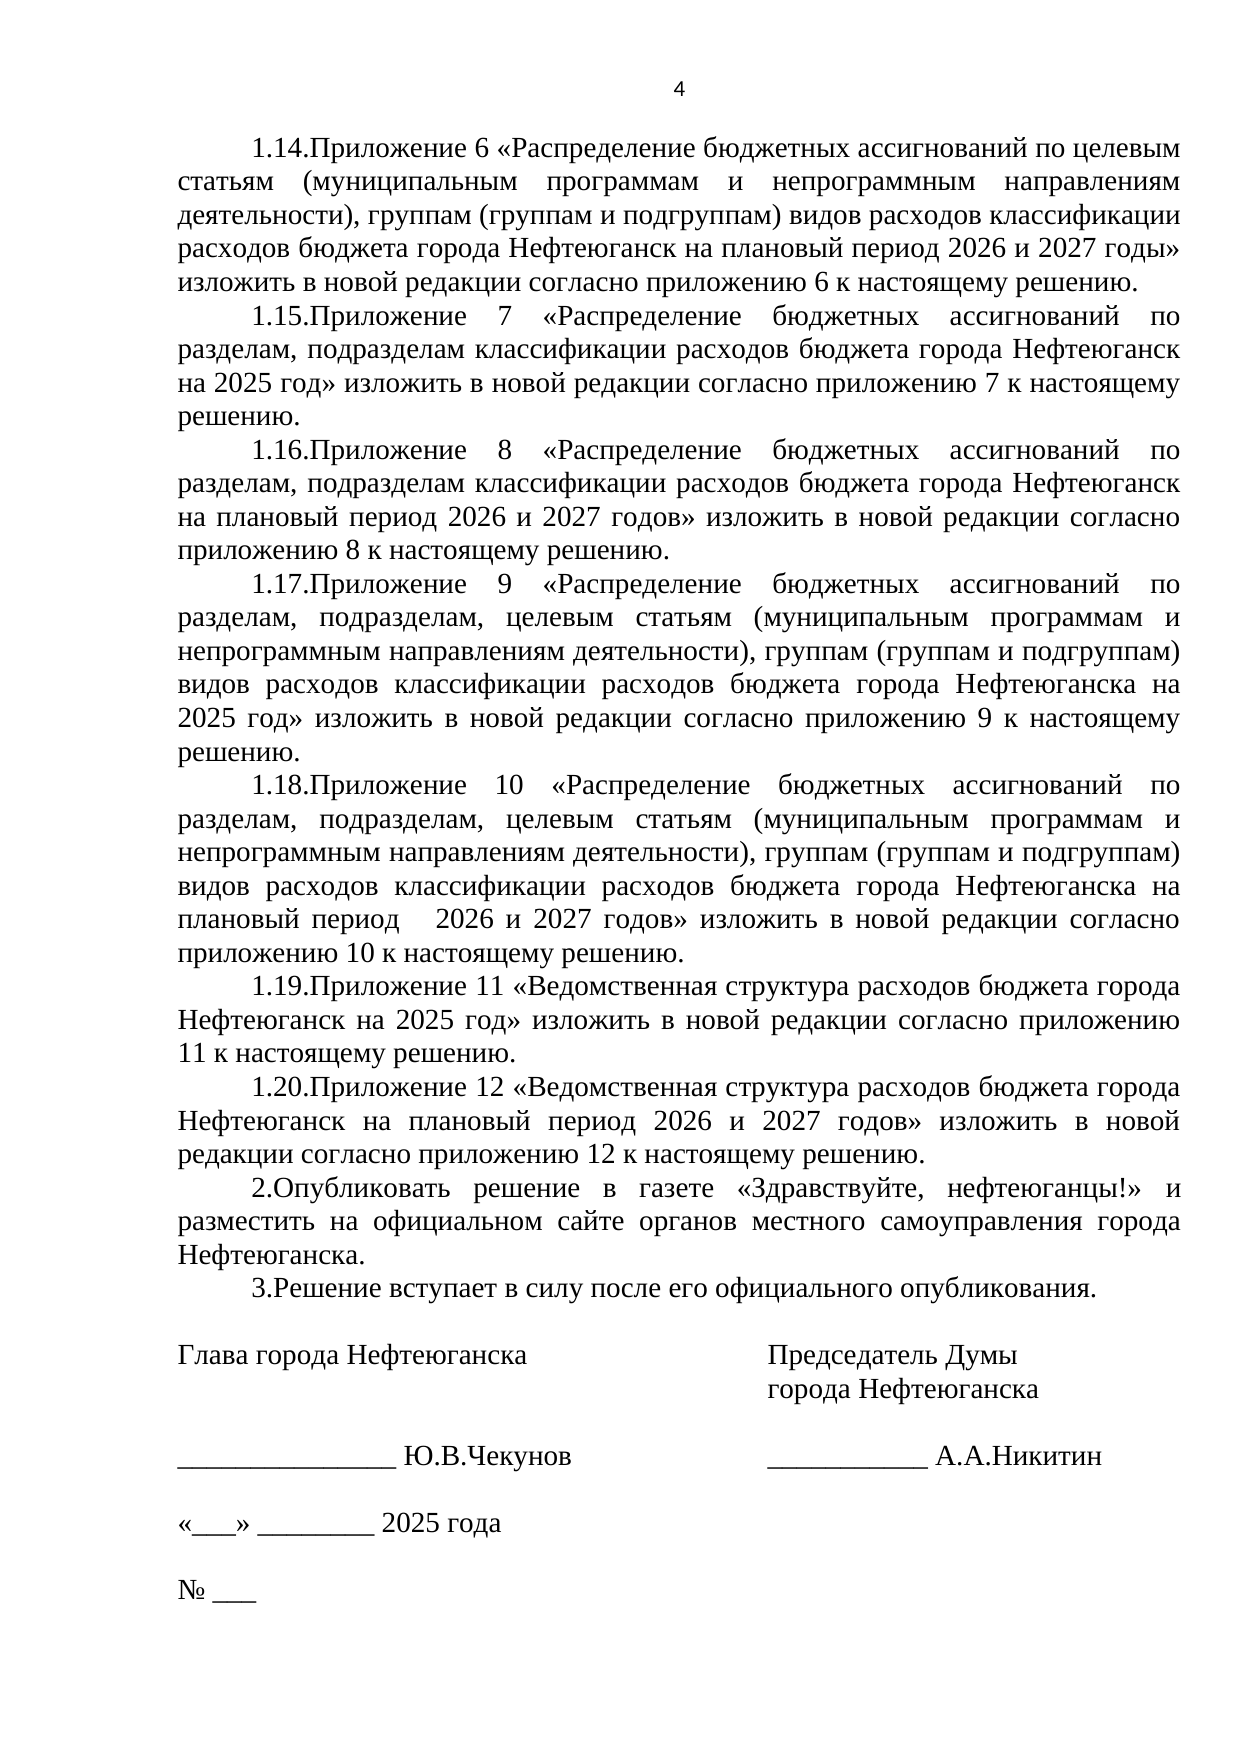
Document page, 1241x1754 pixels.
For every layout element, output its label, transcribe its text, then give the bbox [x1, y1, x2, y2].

text города Нефтеюганска [177, 1371, 1181, 1404]
text 1.15.Приложение 7 «Распределение бюджетных ассигнований по разделам, подразделам классификации расходов бюджета города Нефтеюганск на 2025 год» изложить в новой редакции согласно приложению 7 к настоящему решению. [177, 298, 1181, 432]
text 1.19.Приложение 11 «Ведомственная структура расходов бюджета города Нефтеюганск на 2025 год» изложить в новой редакции согласно приложению 11 к настоящему решению. [177, 968, 1181, 1069]
text 3.Решение вступает в силу после его официального опубликования. [177, 1270, 1181, 1304]
text Глава города Нефтеюганска Председатель Думы [177, 1337, 1181, 1371]
text 1.18.Приложение 10 «Распределение бюджетных ассигнований по разделам, подразделам, целевым статьям (муниципальным программам и непрограммным направлениям деятельности), группам (группам и подгруппам) видов расходов классификации расходов бюджета города Нефтеюганска на плановый период 2026 и 2027 годов» изложить в новой редакции согласно приложению 10 к настоящему решению. [177, 767, 1181, 968]
text 2.Опубликовать решение в газете «Здравствуйте, нефтеюганцы!» и разместить на официальном сайте органов местного самоуправления города Нефтеюганска. [177, 1170, 1181, 1270]
text _______________ Ю.В.Чекунов ___________ А.А.Никитин [177, 1438, 1181, 1472]
text № ___ [177, 1572, 1181, 1606]
text «___» ________ 2025 года [177, 1505, 1181, 1539]
text 1.17.Приложение 9 «Распределение бюджетных ассигнований по разделам, подразделам, целевым статьям (муниципальным программам и непрограммным направлениям деятельности), группам (группам и подгруппам) видов расходов классификации расходов бюджета города Нефтеюганска на 2025 год» изложить в новой редакции согласно приложению 9 к настоящему решению. [177, 566, 1181, 767]
text 1.20.Приложение 12 «Ведомственная структура расходов бюджета города Нефтеюганск на плановый период 2026 и 2027 годов» изложить в новой редакции согласно приложению 12 к настоящему решению. [177, 1069, 1181, 1170]
text 1.14.Приложение 6 «Распределение бюджетных ассигнований по целевым статьям (муниципальным программам и непрограммным направлениям деятельности), группам (группам и подгруппам) видов расходов классификации расходов бюджета города Нефтеюганск на плановый период 2026 и 2027 годы» изложить в новой редакции согласно приложению 6 к настоящему решению. [177, 130, 1181, 298]
text 1.16.Приложение 8 «Распределение бюджетных ассигнований по разделам, подразделам классификации расходов бюджета города Нефтеюганск на плановый период 2026 и 2027 годов» изложить в новой редакции согласно приложению 8 к настоящему решению. [177, 432, 1181, 566]
